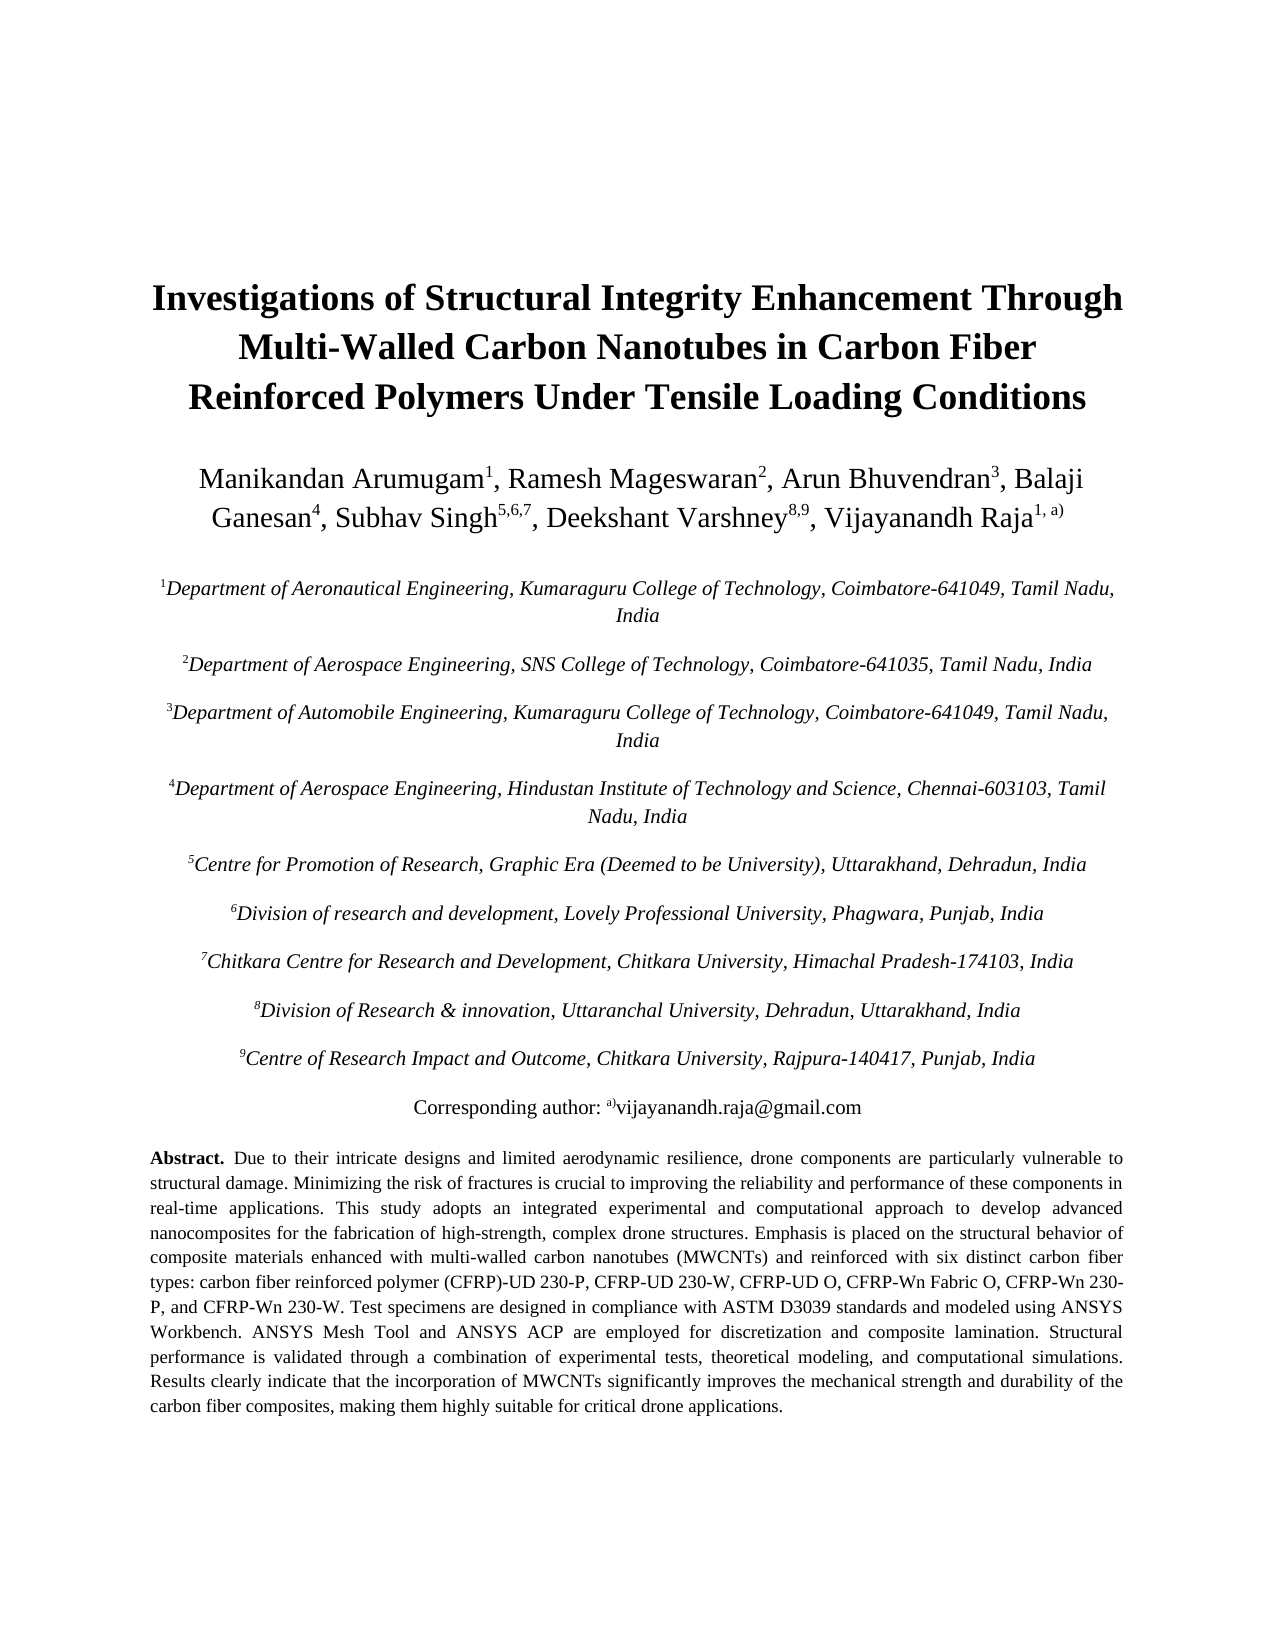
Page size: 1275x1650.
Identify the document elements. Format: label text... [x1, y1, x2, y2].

text 4Department of Aerospace Engineering, Hindustan Institute of Technology and Science, Chennai-603103, Tamil Nadu, India [150, 776, 1125, 828]
text 8Division of Research & innovation, Uttaranchal University, Dehradun, Uttarakhand, India [150, 998, 1125, 1022]
text Manikandan Arumugam1, Ramesh Mageswaran2, Arun Bhuvendran3, Balaji Ganesan4, Subhav Singh5,6,7, Deekshant Varshney8,9, Vijayanandh Raja1, a) [150, 461, 1125, 533]
text 6Division of research and development, Lovely Professional University, Phagwara, Punjab, India [150, 901, 1125, 925]
text Abstract. Due to their intricate designs and limited aerodynamic resilience, drone components are particularly vulnerable to structural damage. Minimizing the risk of fractures is crucial to improving the reliability and performance of these components in real-time applications. This study adopts an integrated experimental and computational approach to develop advanced nanocomposites for the fabrication of high-strength, complex drone structures. Emphasis is placed on the structural behavior of composite materials enhanced with multi-walled carbon nanotubes (MWCNTs) and reinforced with six distinct carbon fiber types: carbon fiber reinforced polymer (CFRP)-UD 230-P, CFRP-UD 230-W, CFRP-UD O, CFRP-Wn Fabric O, CFRP-Wn 230-P, and CFRP-Wn 230-W. Test specimens are designed in compliance with ASTM D3039 standards and modeled using ANSYS Workbench. ANSYS Mesh Tool and ANSYS ACP are employed for discretization and composite lamination. Structural performance is validated through a combination of experimental tests, theoretical modeling, and computational simulations. Results clearly indicate that the incorporation of MWCNTs significantly improves the mechanical strength and durability of the carbon fiber composites, making them highly suitable for critical drone applications. [150, 1147, 1125, 1417]
text 2Department of Aerospace Engineering, SNS College of Technology, Coimbatore-641035, Tamil Nadu, India [150, 652, 1125, 676]
text 3Department of Automobile Engineering, Kumaraguru College of Technology, Coimbatore-641049, Tamil Nadu, India [150, 700, 1125, 752]
text Corresponding author: a)vijayanandh.raja@gmail.com [150, 1094, 1125, 1119]
text 1Department of Aeronautical Engineering, Kumaraguru College of Technology, Coimbatore-641049, Tamil Nadu, India [150, 576, 1125, 627]
text 7Chitkara Centre for Research and Development, Chitkara University, Himachal Pradesh-174103, India [150, 949, 1125, 973]
text 9Centre of Research Impact and Outcome, Chitkara University, Rajpura-140417, Punjab, India [150, 1046, 1125, 1070]
title Investigations of Structural Integrity Enhancement Through Multi-Walled Carbon Nanotubes in Carbon Fiber Reinforced Polymers Under Tensile Loading Conditions [150, 275, 1125, 417]
text 5Centre for Promotion of Research, Graphic Era (Deemed to be University), Uttarakhand, Dehradun, India [150, 852, 1125, 876]
